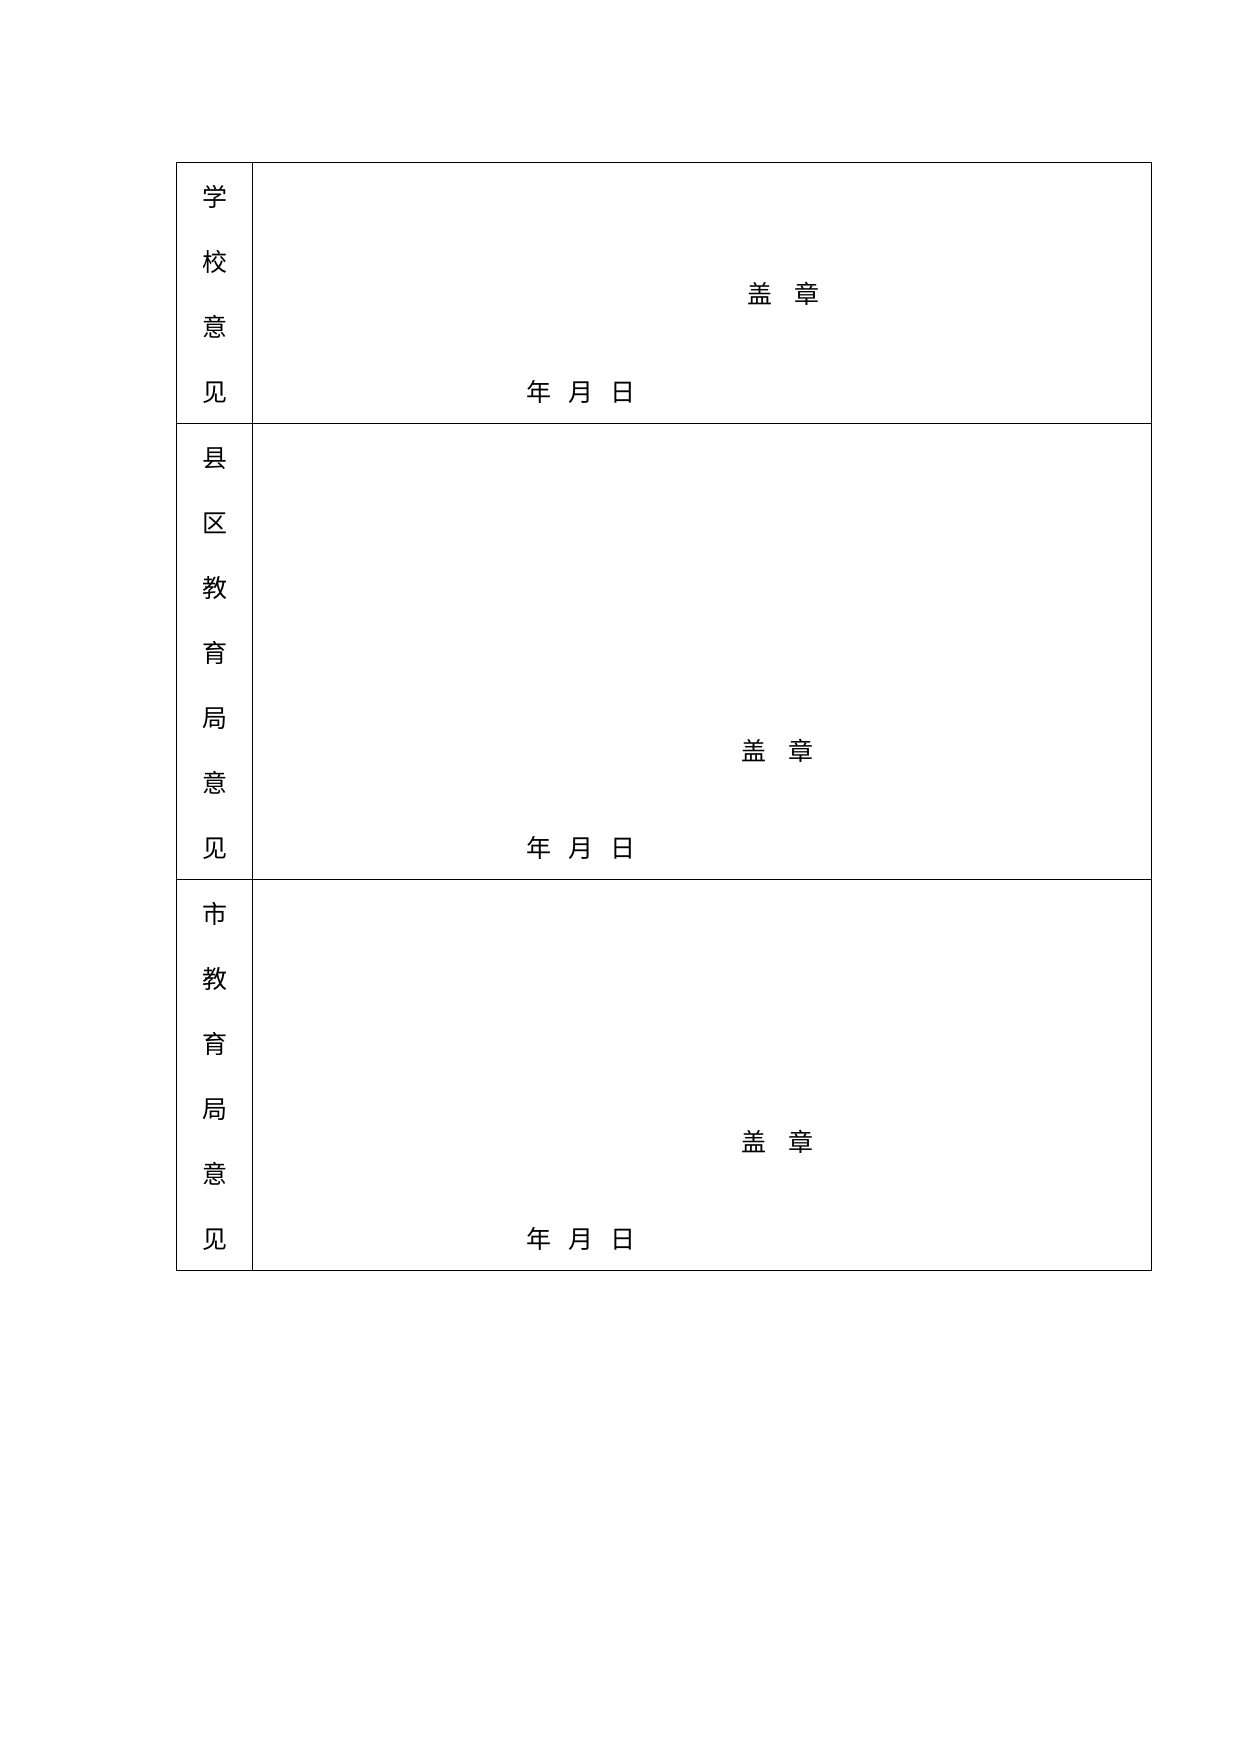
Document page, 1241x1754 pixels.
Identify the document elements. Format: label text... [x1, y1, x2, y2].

table_cell 盖 章 年 月 日 [253, 163, 1151, 423]
table_cell 学 校 意 见 [177, 163, 252, 423]
table_cell 市 教 育 局 意 见 [177, 880, 252, 1270]
table_cell 盖 章 年 月 日 [253, 880, 1151, 1270]
table_cell 盖 章 年 月 日 [253, 424, 1151, 879]
table_cell 县 区 教 育 局 意 见 [177, 424, 252, 879]
